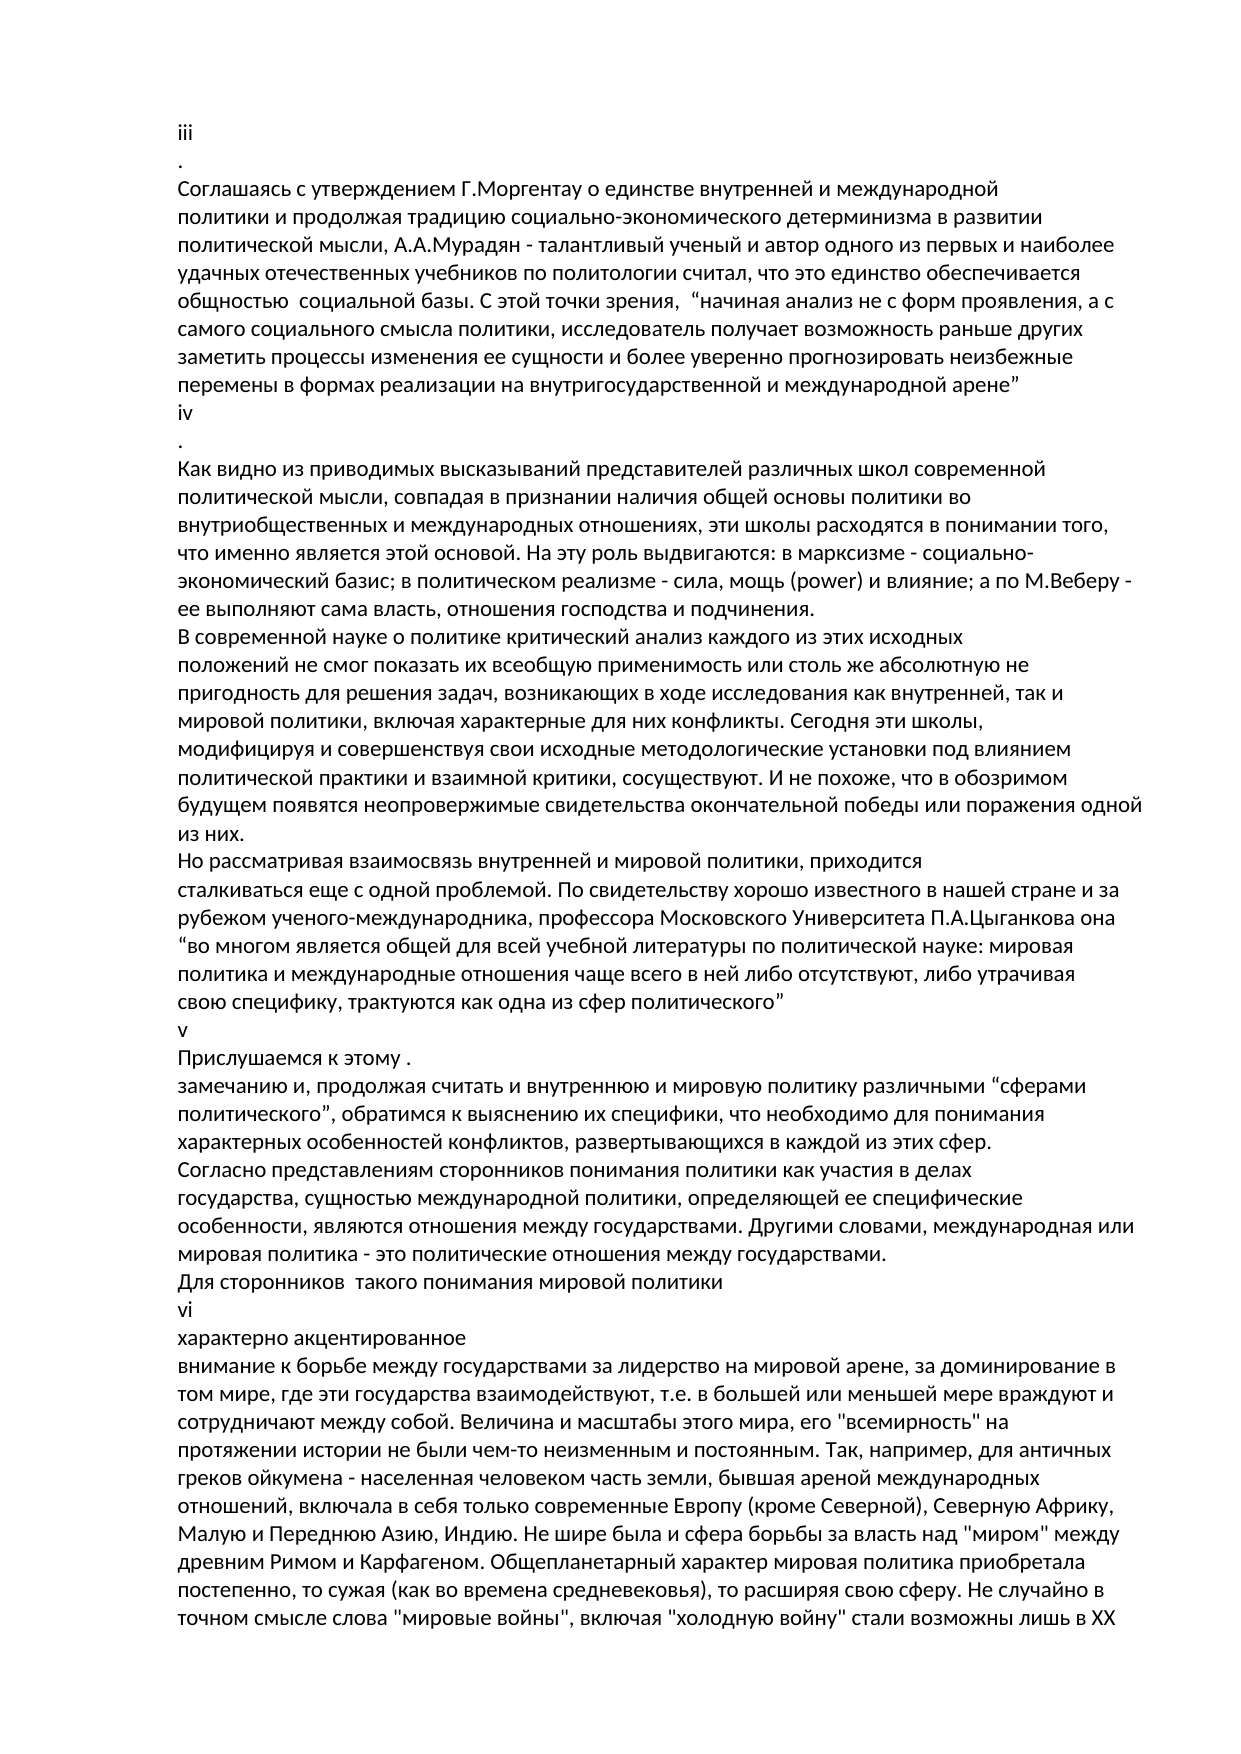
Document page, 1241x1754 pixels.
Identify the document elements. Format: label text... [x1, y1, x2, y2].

text сотрудничают между собой. Величина и масштабы этого мира, его "всемирность" на [177, 1407, 1152, 1435]
text Как видно из приводимых высказываний представителей различных школ современной [177, 454, 1152, 482]
text положений не смог показать их всеобщую применимость или столь же абсолютную не [177, 651, 1152, 678]
text заметить процессы изменения ее сущности и более уверенно прогнозировать неизбежные [177, 342, 1152, 370]
text будущем появятся неопровержимые свидетельства окончательной победы или поражения одной [177, 791, 1152, 819]
text пригодность для решения задач, возникающих в ходе исследования как внутренней, так и [177, 678, 1152, 707]
text мировая политика - это политические отношения между государствами. [177, 1239, 1152, 1267]
text модифицируя и совершенствуя свои исходные методологические установки под влиянием [177, 734, 1152, 763]
text экономический базис; в политическом реализме - сила, мощь (power) и влияние; а по М.Веберу - [177, 566, 1152, 594]
text самого социального смысла политики, исследователь получает возможность раньше других [177, 314, 1152, 342]
text том мире, где эти государства взаимодействуют, т.е. в большей или меньшей мере враждуют и [177, 1379, 1152, 1407]
text государства, сущностью международной политики, определяющей ее специфические [177, 1183, 1152, 1211]
text внимание к борьбе между государствами за лидерство на мировой арене, за доминирование в [177, 1351, 1152, 1379]
text точном смысле слова "мировые войны", включая "холодную войну" стали возможны лишь в ХХ [177, 1603, 1152, 1631]
text Согласно представлениям сторонников понимания политики как участия в делах [177, 1155, 1152, 1183]
text отношений, включала в себя только современные Европу (кроме Северной), Северную Африку, [177, 1491, 1152, 1519]
text . [177, 146, 1152, 174]
text что именно является этой основой. На эту роль выдвигаются: в марксизме - социально- [177, 538, 1152, 566]
text Прислушаемся к этому . [177, 1043, 1152, 1071]
text v [177, 1015, 1152, 1043]
text политической практики и взаимной критики, сосуществуют. И не похоже, что в обозримом [177, 763, 1152, 791]
text сталкиваться еще с одной проблемой. По свидетельству хорошо известного в нашей стране и за [177, 875, 1152, 903]
text протяжении истории не были чем-то неизменным и постоянным. Так, например, для античных [177, 1435, 1152, 1463]
text перемены в формах реализации на внутригосударственной и международной арене” [177, 370, 1152, 398]
text общностью социальной базы. С этой точки зрения, “начиная анализ не с форм проявления, а с [177, 286, 1152, 314]
text древним Римом и Карфагеном. Общепланетарный характер мировая политика приобретала [177, 1547, 1152, 1575]
text постепенно, то сужая (как во времена средневековья), то расширяя свою сферу. Не случайно в [177, 1575, 1152, 1603]
text ее выполняют сама власть, отношения господства и подчинения. [177, 594, 1152, 622]
text политики и продолжая традицию социально-экономического детерминизма в развитии [177, 202, 1152, 230]
text политической мысли, совпадая в признании наличия общей основы политики во [177, 482, 1152, 510]
text греков ойкумена - населенная человеком часть земли, бывшая ареной международных [177, 1463, 1152, 1491]
text Но рассматривая взаимосвязь внутренней и мировой политики, приходится [177, 847, 1152, 875]
text “во многом является общей для всей учебной литературы по политической науке: мировая [177, 931, 1152, 959]
text характерно акцентированное [177, 1323, 1152, 1351]
text В современной науке о политике критический анализ каждого из этих исходных [177, 622, 1152, 651]
text рубежом ученого-международника, профессора Московского Университета П.А.Цыганкова она [177, 903, 1152, 931]
text мировой политики, включая характерные для них конфликты. Сегодня эти школы, [177, 707, 1152, 734]
text vi [177, 1295, 1152, 1323]
text iii [177, 118, 1152, 146]
text удачных отечественных учебников по политологии считал, что это единство обеспечивается [177, 258, 1152, 286]
text Малую и Переднюю Азию, Индию. Не шире была и сфера борьбы за власть над "миром" между [177, 1519, 1152, 1547]
text политического”, обратимся к выяснению их специфики, что необходимо для понимания [177, 1099, 1152, 1127]
text iv [177, 398, 1152, 426]
text Соглашаясь с утверждением Г.Моргентау о единстве внутренней и международной [177, 174, 1152, 202]
text . [177, 426, 1152, 454]
text внутриобщественных и международных отношениях, эти школы расходятся в понимании того, [177, 510, 1152, 538]
text замечанию и, продолжая считать и внутреннюю и мировую политику различными “сферами [177, 1071, 1152, 1099]
text свою специфику, трактуются как одна из сфер политического” [177, 987, 1152, 1015]
text Для сторонников такого понимания мировой политики [177, 1267, 1152, 1295]
text политической мысли, А.А.Мурадян - талантливый ученый и автор одного из первых и наиболее [177, 230, 1152, 258]
text политика и международные отношения чаще всего в ней либо отсутствуют, либо утрачивая [177, 959, 1152, 987]
text из них. [177, 819, 1152, 847]
text особенности, являются отношения между государствами. Другими словами, международная или [177, 1211, 1152, 1239]
text характерных особенностей конфликтов, развертывающихся в каждой из этих сфер. [177, 1127, 1152, 1155]
